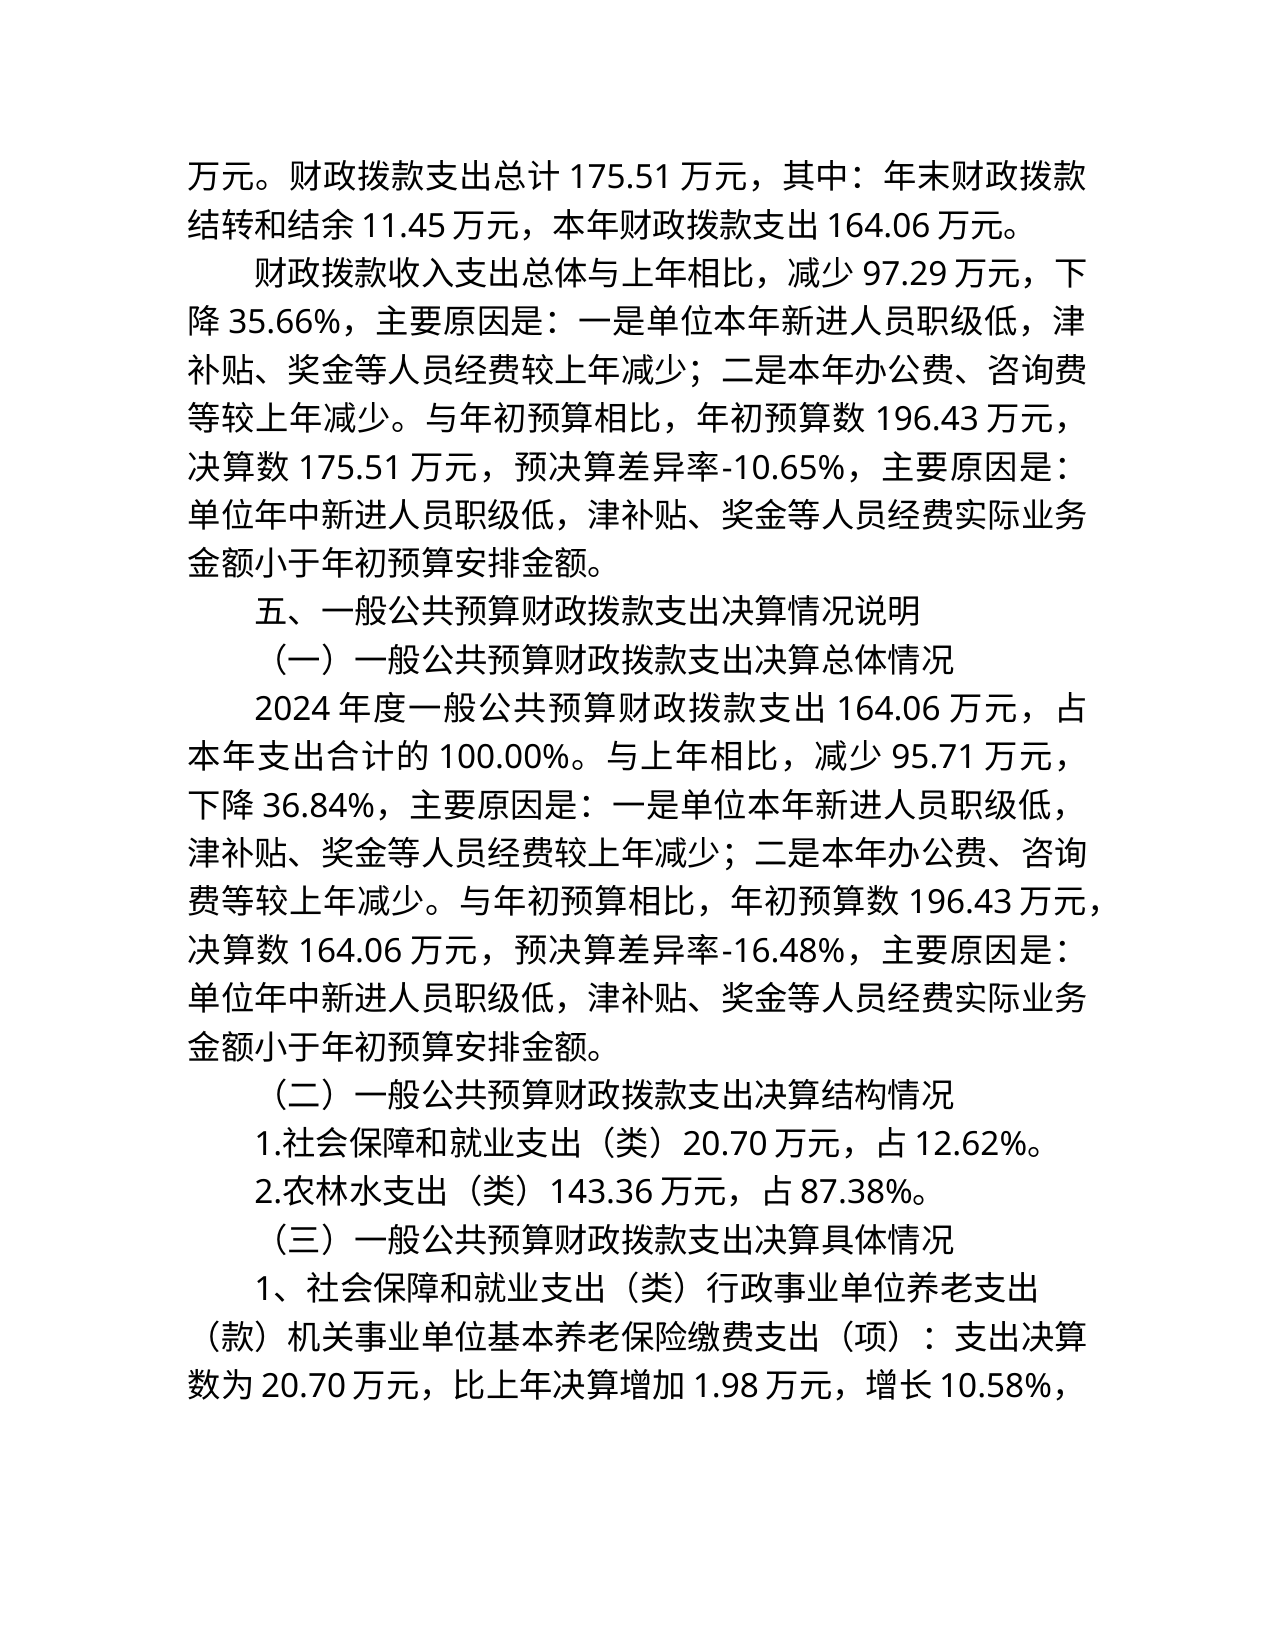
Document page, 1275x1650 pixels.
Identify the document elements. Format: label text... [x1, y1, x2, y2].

text （一）一般公共预算财政拨款支出决算总体情况 [187, 633, 1087, 682]
text 财政拨款收入支出总体与上年相比，减少97.29万元，下降35.66%，主要原因是：一是单位本年新进人员职级低，津补贴、奖金等人员经费较上年减少；二是本年办公费、咨询费等较上年减少。与年初预算相比，年初预算数196.43万元，决算数175.51万元，预决算差异率-10.65%，主要原因是：单位年中新进人员职级低，津补贴、奖金等人员经费实际业务金额小于年初预算安排金额。 [187, 247, 1087, 585]
text 五、一般公共预算财政拨款支出决算情况说明 [187, 585, 1087, 633]
text 1.社会保障和就业支出（类）20.70万元，占12.62%。 [187, 1117, 1087, 1165]
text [187, 1262, 1087, 1407]
text 2.农林水支出（类）143.36万元，占87.38%。 [187, 1165, 1087, 1214]
text （二）一般公共预算财政拨款支出决算结构情况 [187, 1069, 1087, 1117]
text （三）一般公共预算财政拨款支出决算具体情况 [187, 1214, 1087, 1262]
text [187, 150, 1087, 247]
text 2024年度一般公共预算财政拨款支出164.06万元，占本年支出合计的100.00%。与上年相比，减少95.71万元，下降36.84%，主要原因是：一是单位本年新进人员职级低，津补贴、奖金等人员经费较上年减少；二是本年办公费、咨询费等较上年减少。与年初预算相比，年初预算数196.43万元，决算数164.06万元，预决算差异率-16.48%，主要原因是：单位年中新进人员职级低，津补贴、奖金等人员经费实际业务金额小于年初预算安排金额。 [187, 682, 1087, 1069]
